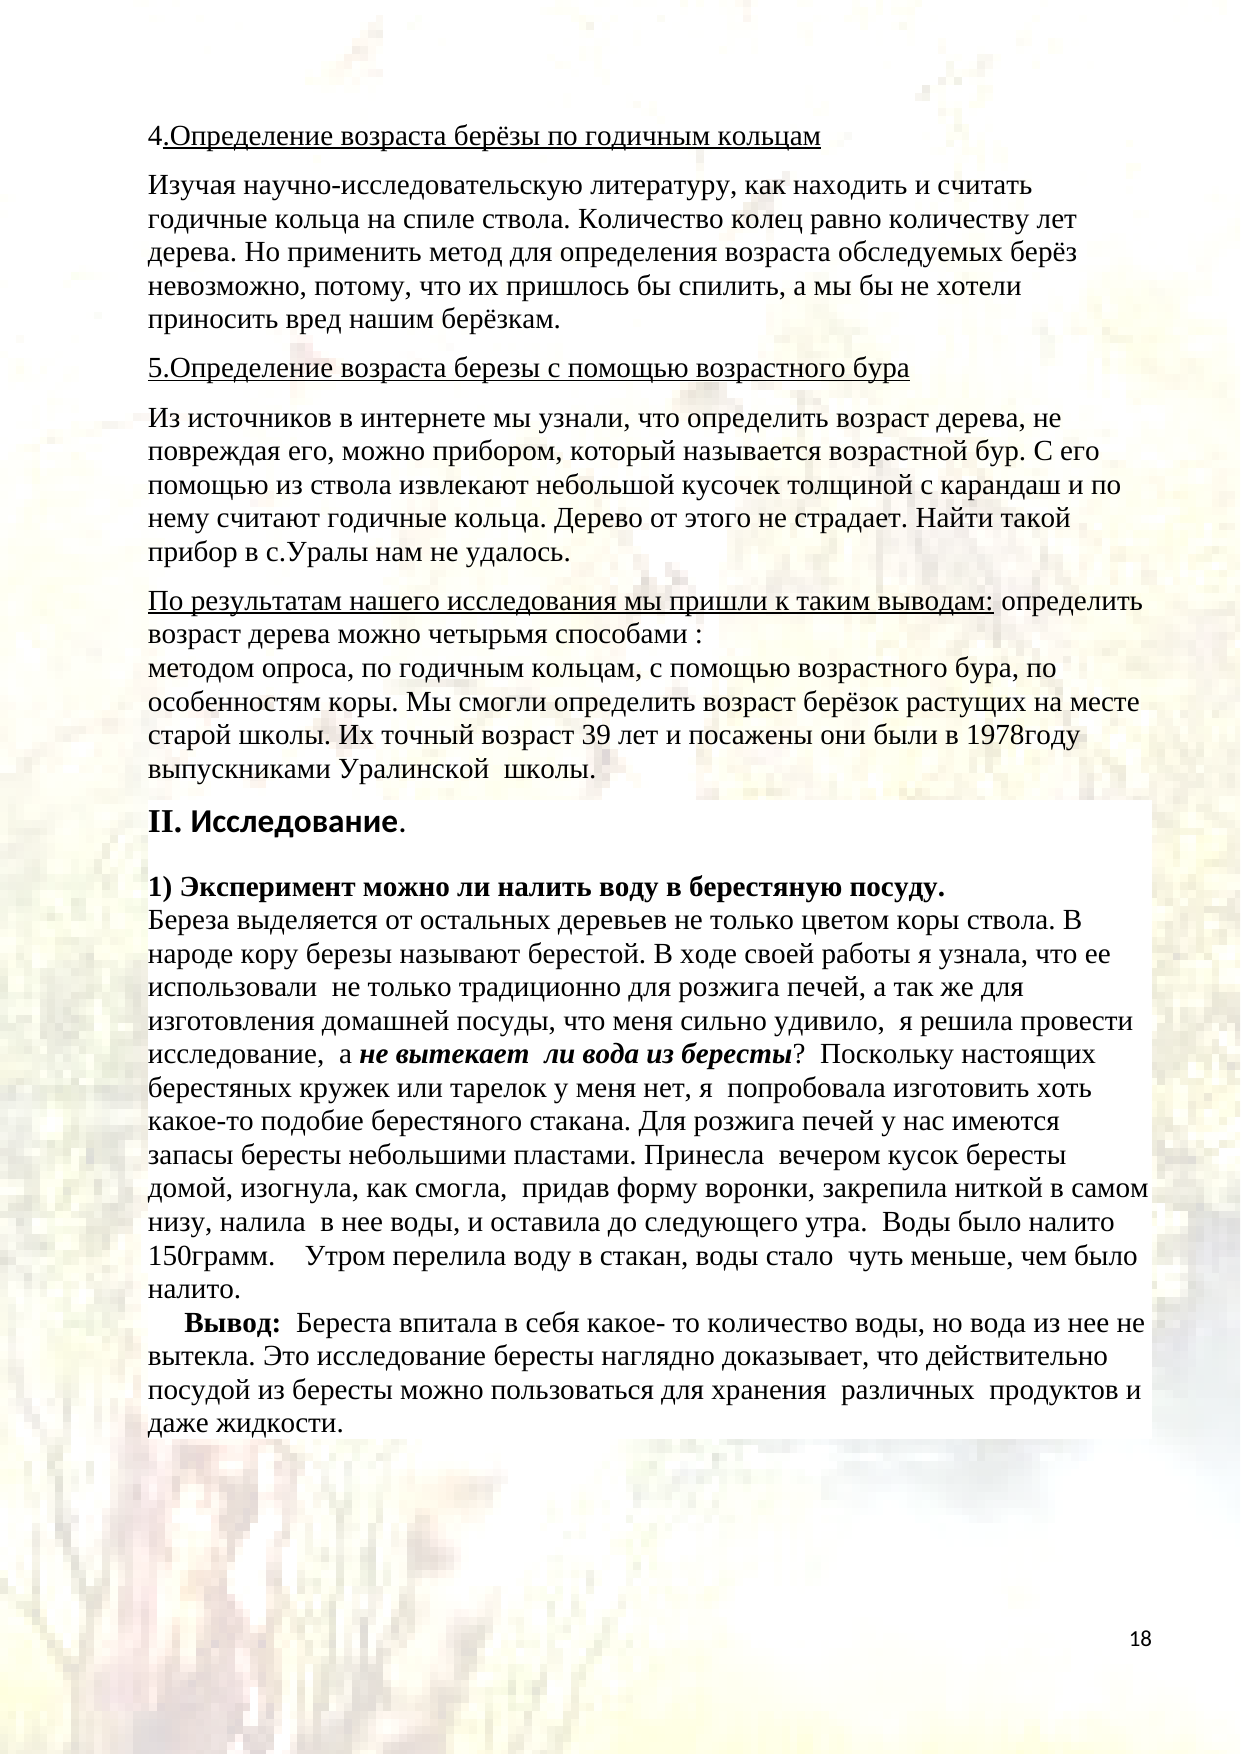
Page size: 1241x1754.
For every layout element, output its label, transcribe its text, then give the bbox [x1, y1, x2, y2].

text Изучая научно-исследовательскую литературу, как находить и считать годичные кольца на спиле ствола. Количество колец равно количеству лет дерева. Но применить метод для определения возраста обследуемых берёз невозможно, потому, что их пришлось бы спилить, а мы бы не хотели приносить вред нашим берёзкам. [148, 167, 1152, 335]
text II. Исследование. [148, 800, 1152, 841]
text Из источников в интернете мы узнали, что определить возраст дерева, не повреждая его, можно прибором, который называется возрастной бур. С его помощью из ствола извлекают небольшой кусочек толщиной с карандаш и по нему считают годичные кольца. Дерево от этого не страдает. Найти такой прибор в с.Уралы нам не удалось. [148, 400, 1152, 567]
text 1) Эксперимент можно ли налить воду в берестяную посуду. Береза выделяется от остальных деревьев не только цветом коры ствола. В народе кору березы называют берестой. В ходе своей работы я узнала, что ее использовали не только традиционно для розжига печей, а так же для изготовления домашней посуды, что меня сильно удивило, я решила провести исследование, а не вытекает ли вода из бересты? Поскольку настоящих берестяных кружек или тарелок у меня нет, я попробовала изготовить хоть какое-то подобие берестяного стакана. Для розжига печей у нас имеются запасы бересты небольшими пластами. Принесла вечером кусок бересты домой, изогнула, как смогла, придав форму воронки, закрепила ниткой в самом низу, налила в нее воды, и оставила до следующего утра. Воды было налито 150грамм. Утром перелила воду в стакан, воды стало чуть меньше, чем было налито. [148, 869, 1152, 1305]
text Вывод: Береста впитала в себя какое- то количество воды, но вода из нее не вытекла. Это исследование бересты наглядно доказывает, что действительно посудой из бересты можно пользоваться для хранения различных продуктов и даже жидкости. [148, 1305, 1152, 1439]
text 4.Определение возраста берёзы по годичным кольцам [148, 118, 1152, 152]
text По результатам нашего исследования мы пришли к таким выводам: определить возраст дерева можно четырьмя способами : методом опроса, по годичным кольцам, с помощью возрастного бура, по особенностям коры. Мы смогли определить возраст берёзок растущих на месте старой школы. Их точный возраст 39 лет и посажены они были в 1978году выпускниками Уралинской школы. [148, 583, 1152, 784]
text 5.Определение возраста березы с помощью возрастного бура [148, 351, 1152, 384]
